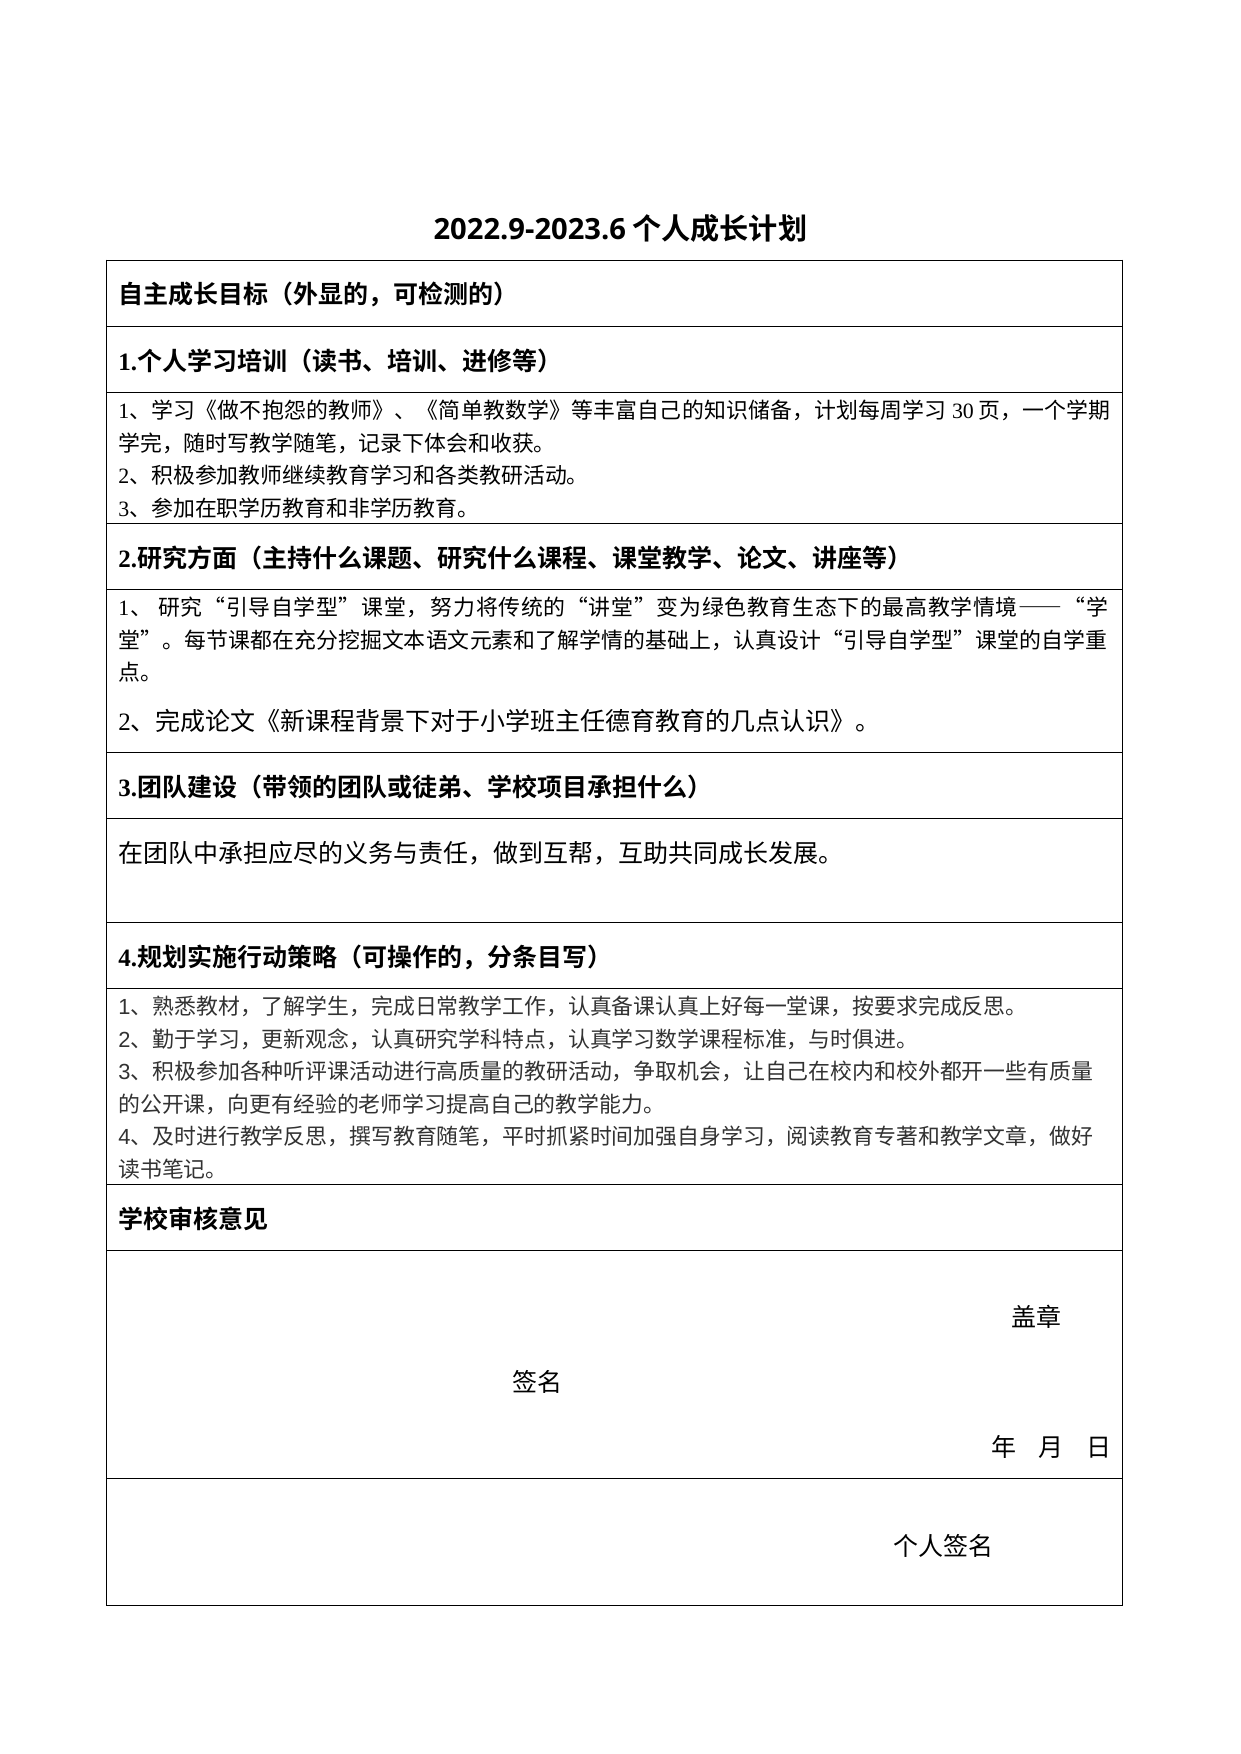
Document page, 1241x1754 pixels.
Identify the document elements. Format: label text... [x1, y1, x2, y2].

table_cell 学校审核意见 [107, 1185, 1122, 1250]
table_cell 3.团队建设（带领的团队或徒弟、学校项目承担什么） [107, 753, 1122, 818]
table_cell 个人签名 年 月 日 [107, 1479, 1122, 1605]
table_cell 1.个人学习培训（读书、培训、进修等） [107, 327, 1122, 392]
table_cell 1、熟悉教材，了解学生，完成日常教学工作，认真备课认真上好每一堂课，按要求完成反思。 2、勤于学习，更新观念，认真研究学科特点，认真学习数学课程标准，与时俱进。 3、积极参加各种听评课活动进行高质量的教研活动，争取机会，让自己在校内和校外都开一些有质量的公开课，向更有经验的老师学习提高自己的教学能力。 4、及时进行教学反思，撰写教育随笔，平时抓紧时间加强自身学习，阅读教育专著和教学文章，做好读书笔记。 [107, 989, 1122, 1184]
table_cell 1、学习《做不抱怨的教师》、《简单教数学》等丰富自己的知识储备，计划每周学习30页，一个学期学完，随时写教学随笔，记录下体会和收获。 2、积极参加教师继续教育学习和各类教研活动。 3、参加在职学历教育和非学历教育。 [107, 393, 1122, 523]
table_cell 在团队中承担应尽的义务与责任，做到互帮，互助共同成长发展。 [107, 819, 1122, 922]
table_cell 盖章 签名 年 月 日 [107, 1251, 1122, 1478]
text 2022.9-2023.6个人成长计划 [118, 194, 1122, 259]
table_cell 1、 研究“引导自学型”课堂，努力将传统的“讲堂”变为绿色教育生态下的最高教学情境——“学堂”。每节课都在充分挖掘文本语文元素和了解学情的基础上，认真设计“引导自学型”课堂的自学重点。 2、完成论文《新课程背景下对于小学班主任德育教育的几点认识》。 [107, 590, 1122, 752]
table_cell 2.研究方面（主持什么课题、研究什么课程、课堂教学、论文、讲座等） [107, 524, 1122, 589]
table_cell 4.规划实施行动策略（可操作的，分条目写） [107, 923, 1122, 988]
table_header 自主成长目标（外显的，可检测的） [107, 261, 1122, 326]
